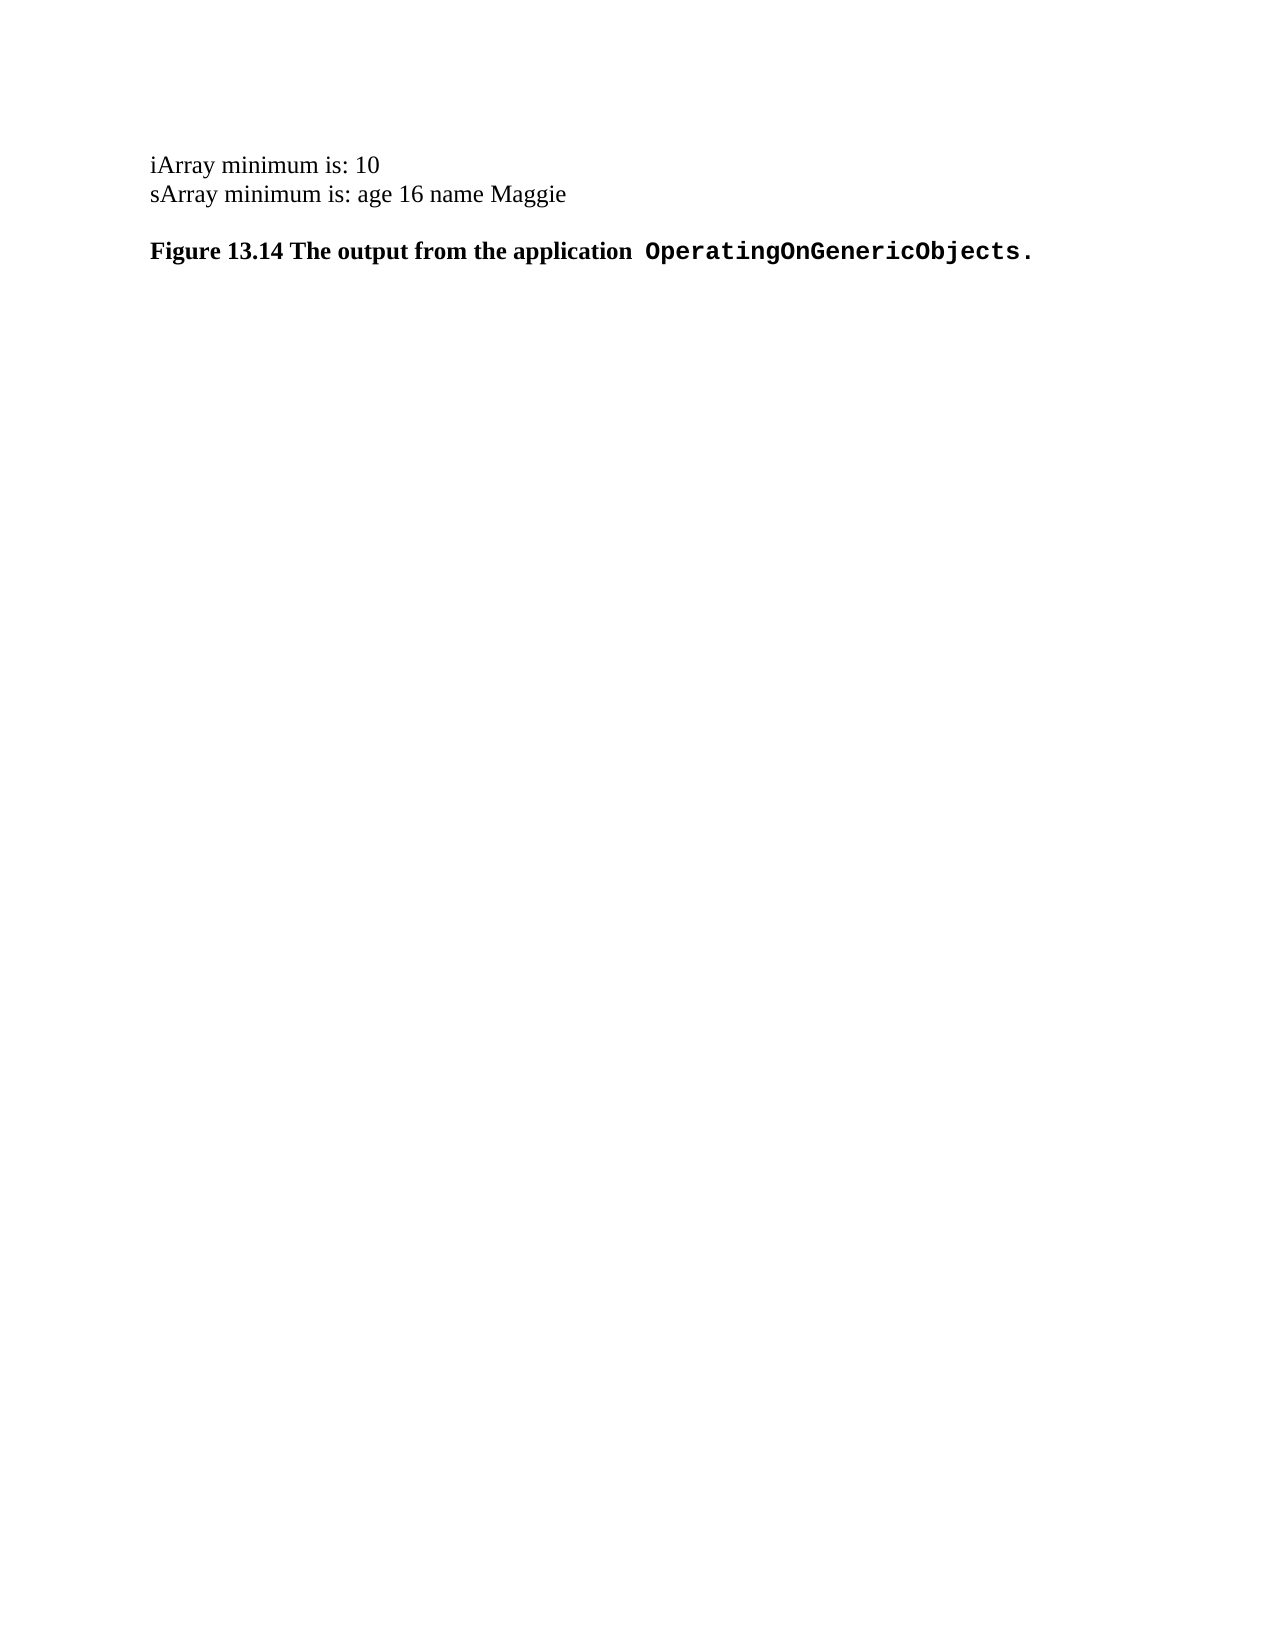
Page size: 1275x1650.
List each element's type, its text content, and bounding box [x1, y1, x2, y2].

text sArray minimum is: age 16 name Maggie [150, 179, 1125, 207]
text Figure 13.14 The output from the application OperatingOnGenericObjects. [150, 236, 1164, 267]
text iArray minimum is: 10 [150, 150, 1125, 179]
